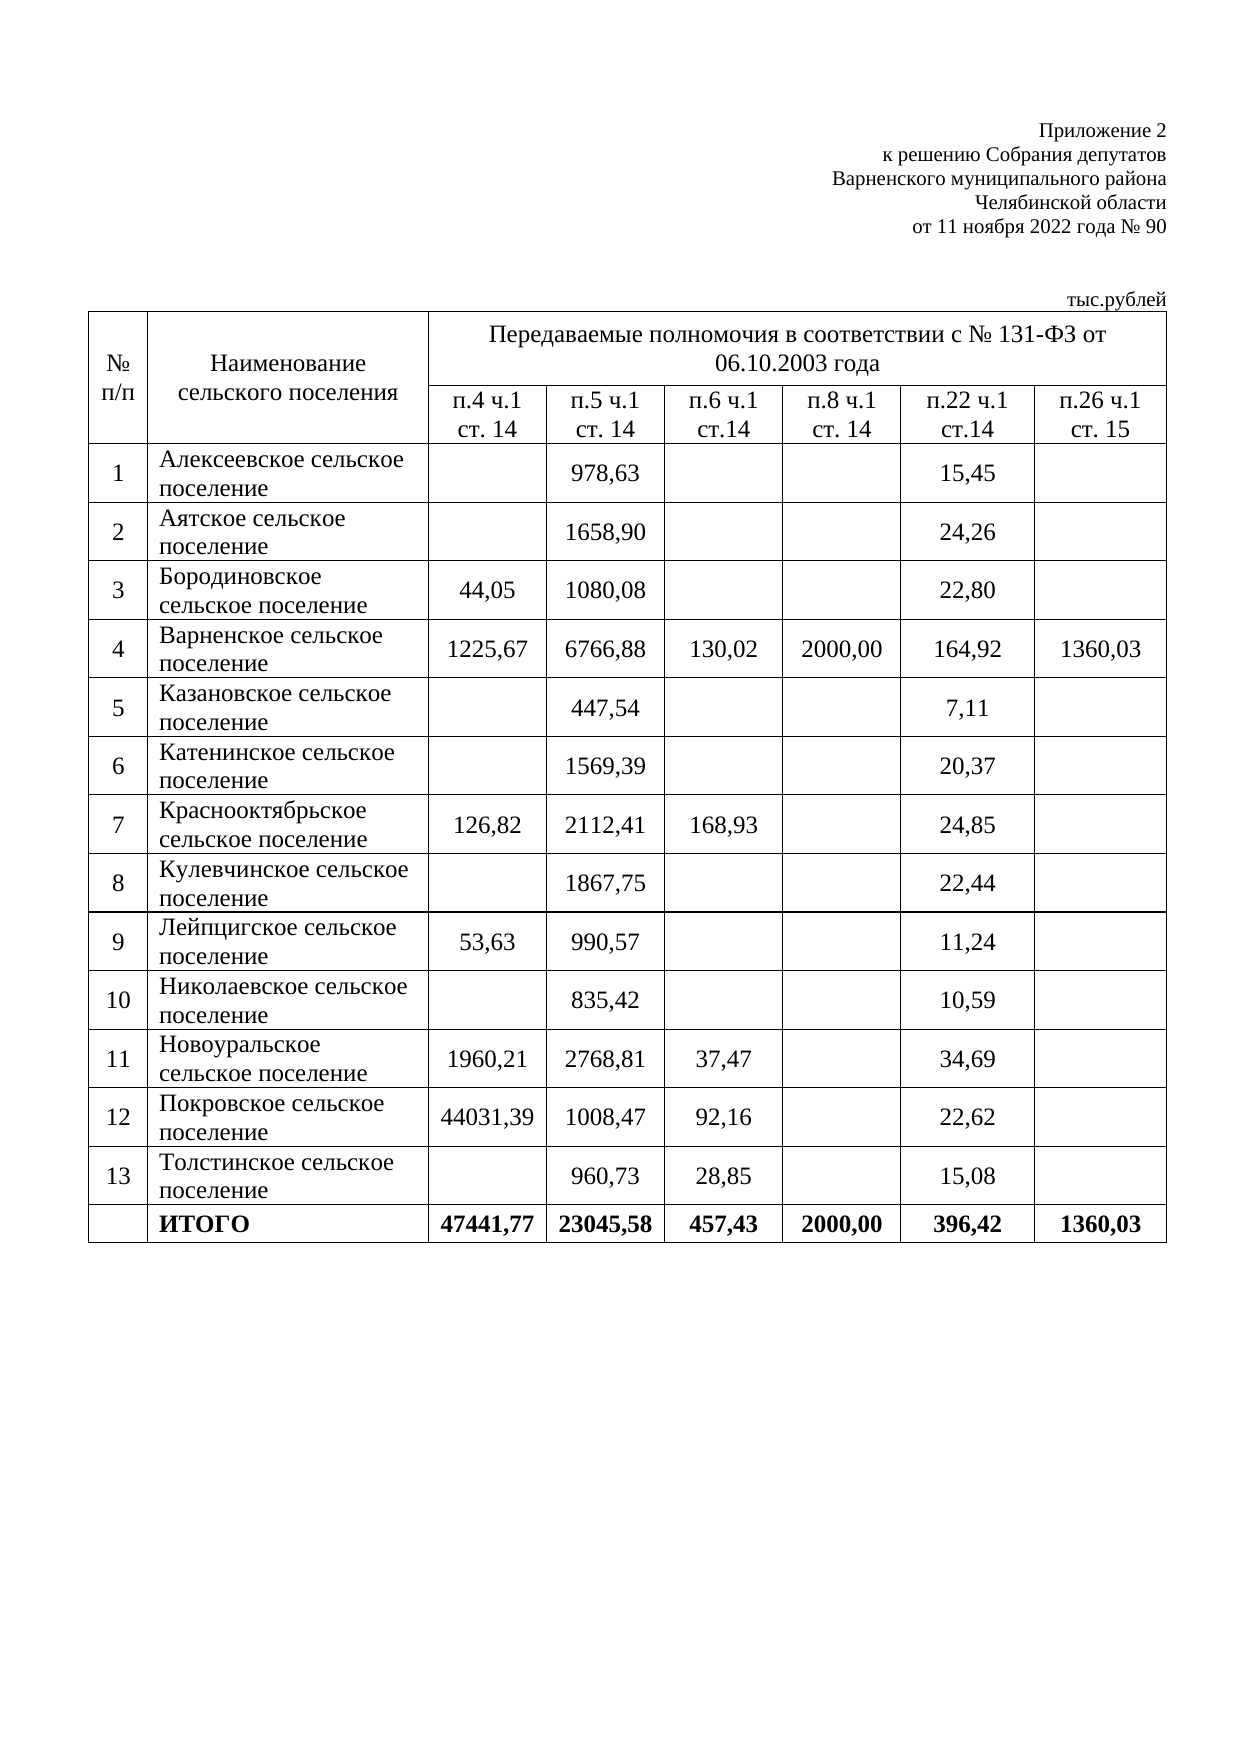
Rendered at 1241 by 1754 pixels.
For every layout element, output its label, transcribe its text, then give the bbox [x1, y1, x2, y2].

table_cell [783, 503, 900, 560]
table_cell [1035, 1030, 1166, 1087]
table_cell 978,63 [547, 444, 664, 502]
table_cell ИТОГО [148, 1205, 428, 1242]
table_cell 990,57 [547, 913, 664, 970]
table_cell 1960,21 [429, 1030, 546, 1087]
table_cell п.4 ч.1 ст. 14 [429, 386, 546, 443]
table_cell 396,42 [901, 1205, 1034, 1242]
table_cell 11,24 [901, 913, 1034, 970]
table_cell 1360,03 [1035, 1205, 1166, 1242]
table_cell [783, 444, 900, 502]
text Варненского муниципального района [118, 166, 1167, 190]
table_cell 1 [89, 444, 147, 502]
table_cell Новоуральское сельское поселение [148, 1030, 428, 1087]
table_cell [783, 1088, 900, 1146]
table_cell п.22 ч.1 ст.14 [901, 386, 1034, 443]
table_cell [1035, 795, 1166, 853]
table_cell 8 [89, 854, 147, 911]
table_cell 22,62 [901, 1088, 1034, 1146]
table_cell [665, 503, 782, 560]
table_cell 22,44 [901, 854, 1034, 911]
table_cell [1035, 444, 1166, 502]
table_cell [429, 854, 546, 911]
table_cell 2000,00 [783, 1205, 900, 1242]
table_cell 1569,39 [547, 737, 664, 794]
table_cell [429, 503, 546, 560]
table_cell 7,11 [901, 678, 1034, 736]
table_cell 447,54 [547, 678, 664, 736]
table_cell 24,85 [901, 795, 1034, 853]
table_cell 2000,00 [783, 620, 900, 677]
table_cell [1035, 1088, 1166, 1146]
text тыс.рублей [118, 287, 1167, 311]
table_cell п.26 ч.1 ст. 15 [1035, 386, 1166, 443]
table_cell 2768,81 [547, 1030, 664, 1087]
table_cell 7 [89, 795, 147, 853]
table_cell 22,80 [901, 561, 1034, 619]
table_cell [665, 737, 782, 794]
table_cell [783, 1147, 900, 1204]
table_cell 23045,58 [547, 1205, 664, 1242]
table_cell Кулевчинское сельское поселение [148, 854, 428, 911]
table_cell [783, 737, 900, 794]
table_cell 20,37 [901, 737, 1034, 794]
table_cell [429, 1147, 546, 1204]
table_cell 10,59 [901, 971, 1034, 1028]
text от 11 ноября 2022 года № 90 [118, 214, 1167, 238]
table_cell 1080,08 [547, 561, 664, 619]
table_cell 10 [89, 971, 147, 1028]
table_cell 11 [89, 1030, 147, 1087]
table_cell 960,73 [547, 1147, 664, 1204]
table_cell [429, 971, 546, 1028]
table_cell Казановское сельское поселение [148, 678, 428, 736]
table_cell Бородиновское сельское поселение [148, 561, 428, 619]
table_header № п/п [89, 312, 147, 443]
table_cell [1035, 971, 1166, 1028]
text к решению Собрания депутатов [118, 142, 1167, 166]
table_cell 164,92 [901, 620, 1034, 677]
table_cell 168,93 [665, 795, 782, 853]
table_cell [429, 737, 546, 794]
table_cell 6766,88 [547, 620, 664, 677]
table_cell 5 [89, 678, 147, 736]
table_cell [665, 971, 782, 1028]
table_cell [1035, 1147, 1166, 1204]
table_cell 3 [89, 561, 147, 619]
table_cell [1035, 737, 1166, 794]
table_cell [1035, 913, 1166, 970]
table_cell Покровское сельское поселение [148, 1088, 428, 1146]
table_cell 12 [89, 1088, 147, 1146]
table_cell Варненское сельское поселение [148, 620, 428, 677]
table_header Наименование сельского поселения [148, 312, 428, 443]
table_cell [1035, 561, 1166, 619]
table_cell Лейпцигское сельское поселение [148, 913, 428, 970]
table_cell 2 [89, 503, 147, 560]
table_cell [783, 854, 900, 911]
table_cell [783, 1030, 900, 1087]
table_cell [429, 678, 546, 736]
table_cell 13 [89, 1147, 147, 1204]
table_cell 44,05 [429, 561, 546, 619]
table_cell 47441,77 [429, 1205, 546, 1242]
table_cell [1035, 503, 1166, 560]
table_cell 126,82 [429, 795, 546, 853]
table_cell 92,16 [665, 1088, 782, 1146]
table_cell п.6 ч.1 ст.14 [665, 386, 782, 443]
table_cell [783, 678, 900, 736]
table_cell 15,45 [901, 444, 1034, 502]
table_cell 34,69 [901, 1030, 1034, 1087]
table_cell Катенинское сельское поселение [148, 737, 428, 794]
table_cell 6 [89, 737, 147, 794]
table_header Передаваемые полномочия в соответствии с № 131-ФЗ от 06.10.2003 года [429, 312, 1166, 384]
table_cell [1035, 678, 1166, 736]
table_cell 9 [89, 913, 147, 970]
table_cell Аятское сельское поселение [148, 503, 428, 560]
table_cell [665, 444, 782, 502]
table_cell [665, 913, 782, 970]
table_cell Краснооктябрьское сельское поселение [148, 795, 428, 853]
table_cell 1658,90 [547, 503, 664, 560]
table_cell [783, 795, 900, 853]
text Челябинской области [118, 190, 1167, 214]
table_cell Алексеевское сельское поселение [148, 444, 428, 502]
table_cell [783, 971, 900, 1028]
table_cell [665, 561, 782, 619]
table_cell [429, 444, 546, 502]
table_cell [1035, 854, 1166, 911]
table_cell [665, 678, 782, 736]
table_cell 1225,67 [429, 620, 546, 677]
table_cell 4 [89, 620, 147, 677]
text Приложение 2 [118, 118, 1167, 142]
table_cell 1867,75 [547, 854, 664, 911]
table_cell Толстинское сельское поселение [148, 1147, 428, 1204]
table_cell [665, 854, 782, 911]
table_cell [89, 1205, 147, 1242]
table_cell [783, 913, 900, 970]
table_cell 24,26 [901, 503, 1034, 560]
table_cell 44031,39 [429, 1088, 546, 1146]
table_cell 835,42 [547, 971, 664, 1028]
table_cell 53,63 [429, 913, 546, 970]
table_cell п.5 ч.1 ст. 14 [547, 386, 664, 443]
table_cell 2112,41 [547, 795, 664, 853]
table_cell п.8 ч.1 ст. 14 [783, 386, 900, 443]
table_cell 1360,03 [1035, 620, 1166, 677]
table_cell 130,02 [665, 620, 782, 677]
table_cell [783, 561, 900, 619]
table_cell 15,08 [901, 1147, 1034, 1204]
table_cell 457,43 [665, 1205, 782, 1242]
table_cell 28,85 [665, 1147, 782, 1204]
table_cell 1008,47 [547, 1088, 664, 1146]
table_cell 37,47 [665, 1030, 782, 1087]
table_cell Николаевское сельское поселение [148, 971, 428, 1028]
